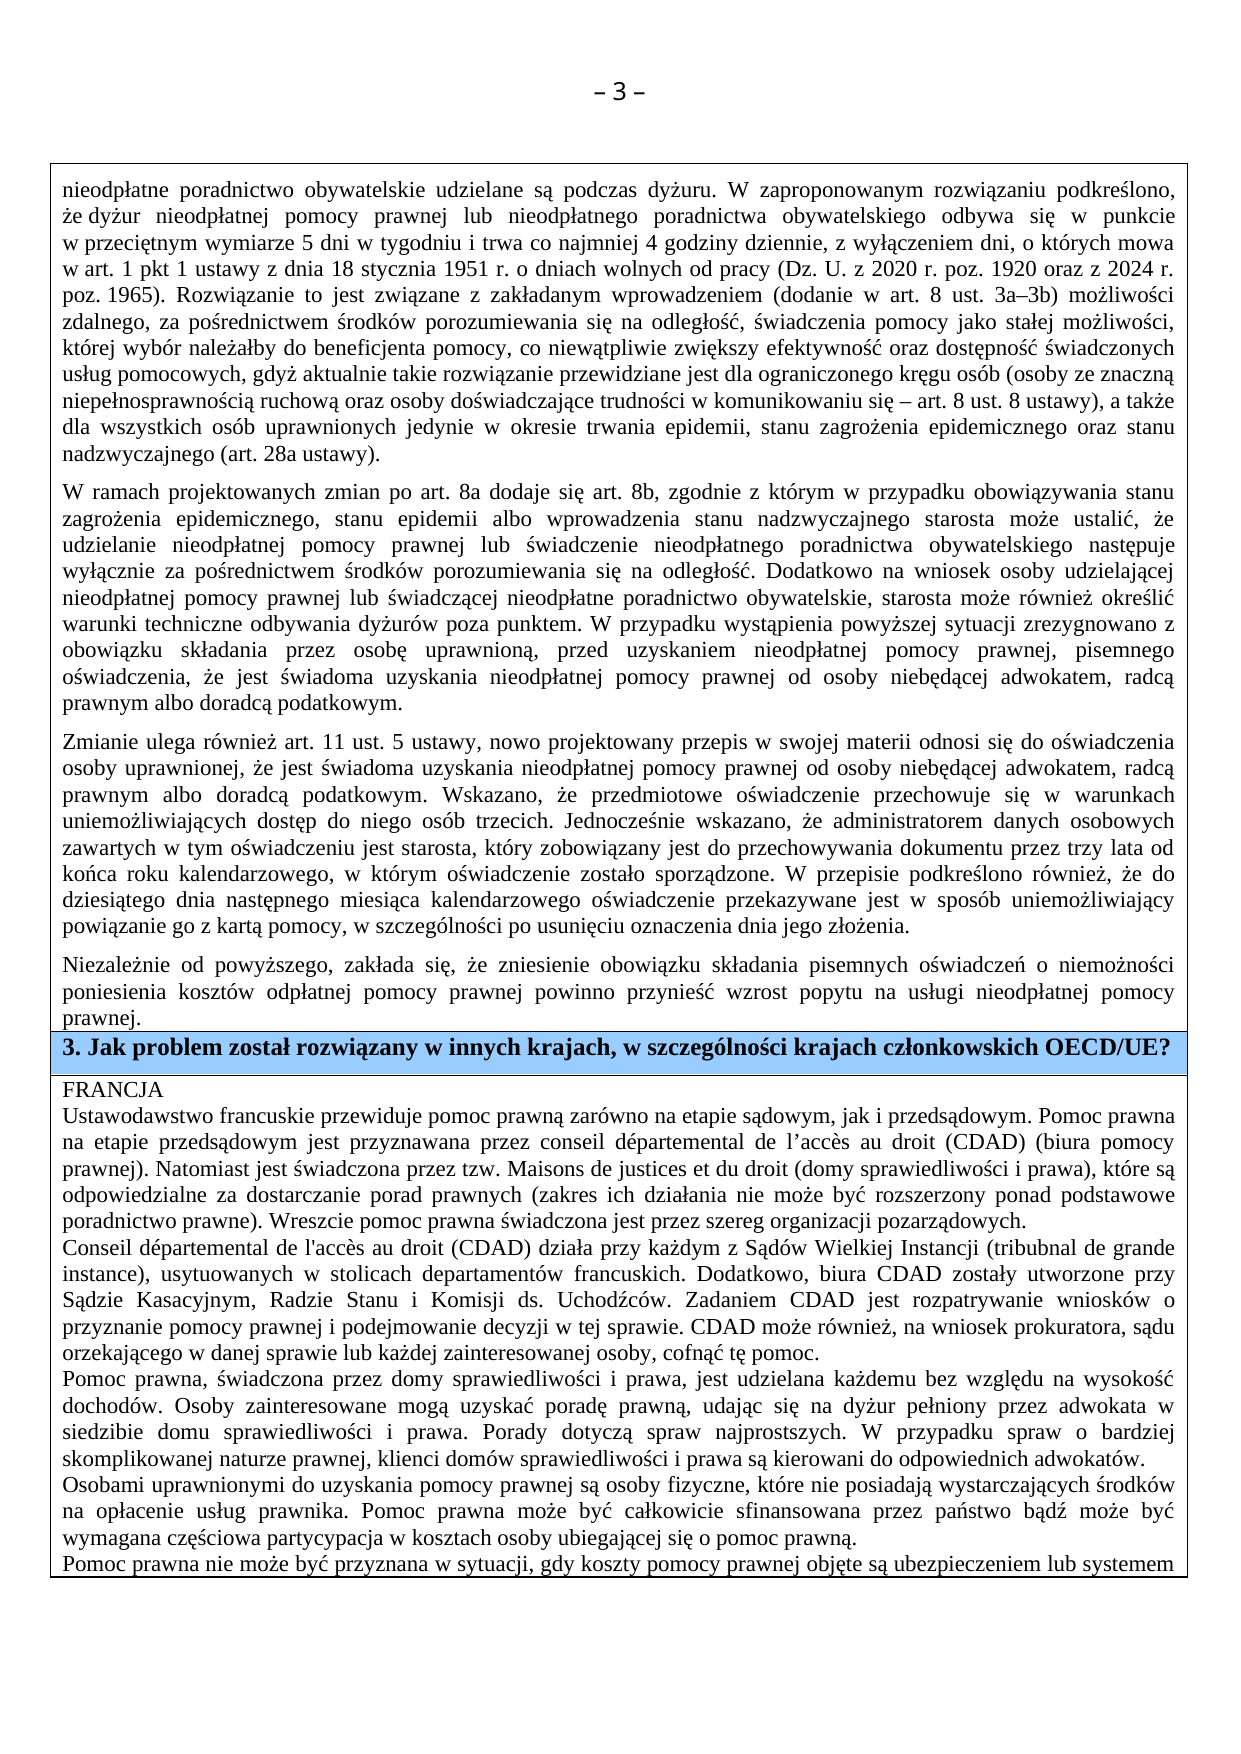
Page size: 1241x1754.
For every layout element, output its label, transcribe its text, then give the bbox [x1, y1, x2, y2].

table_cell 3. Jak problem został rozwiązany w innych krajach, w szczególności krajach członkowskich OECD/UE? [51, 1032, 1187, 1074]
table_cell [51, 1076, 1187, 1576]
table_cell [51, 164, 1187, 1031]
